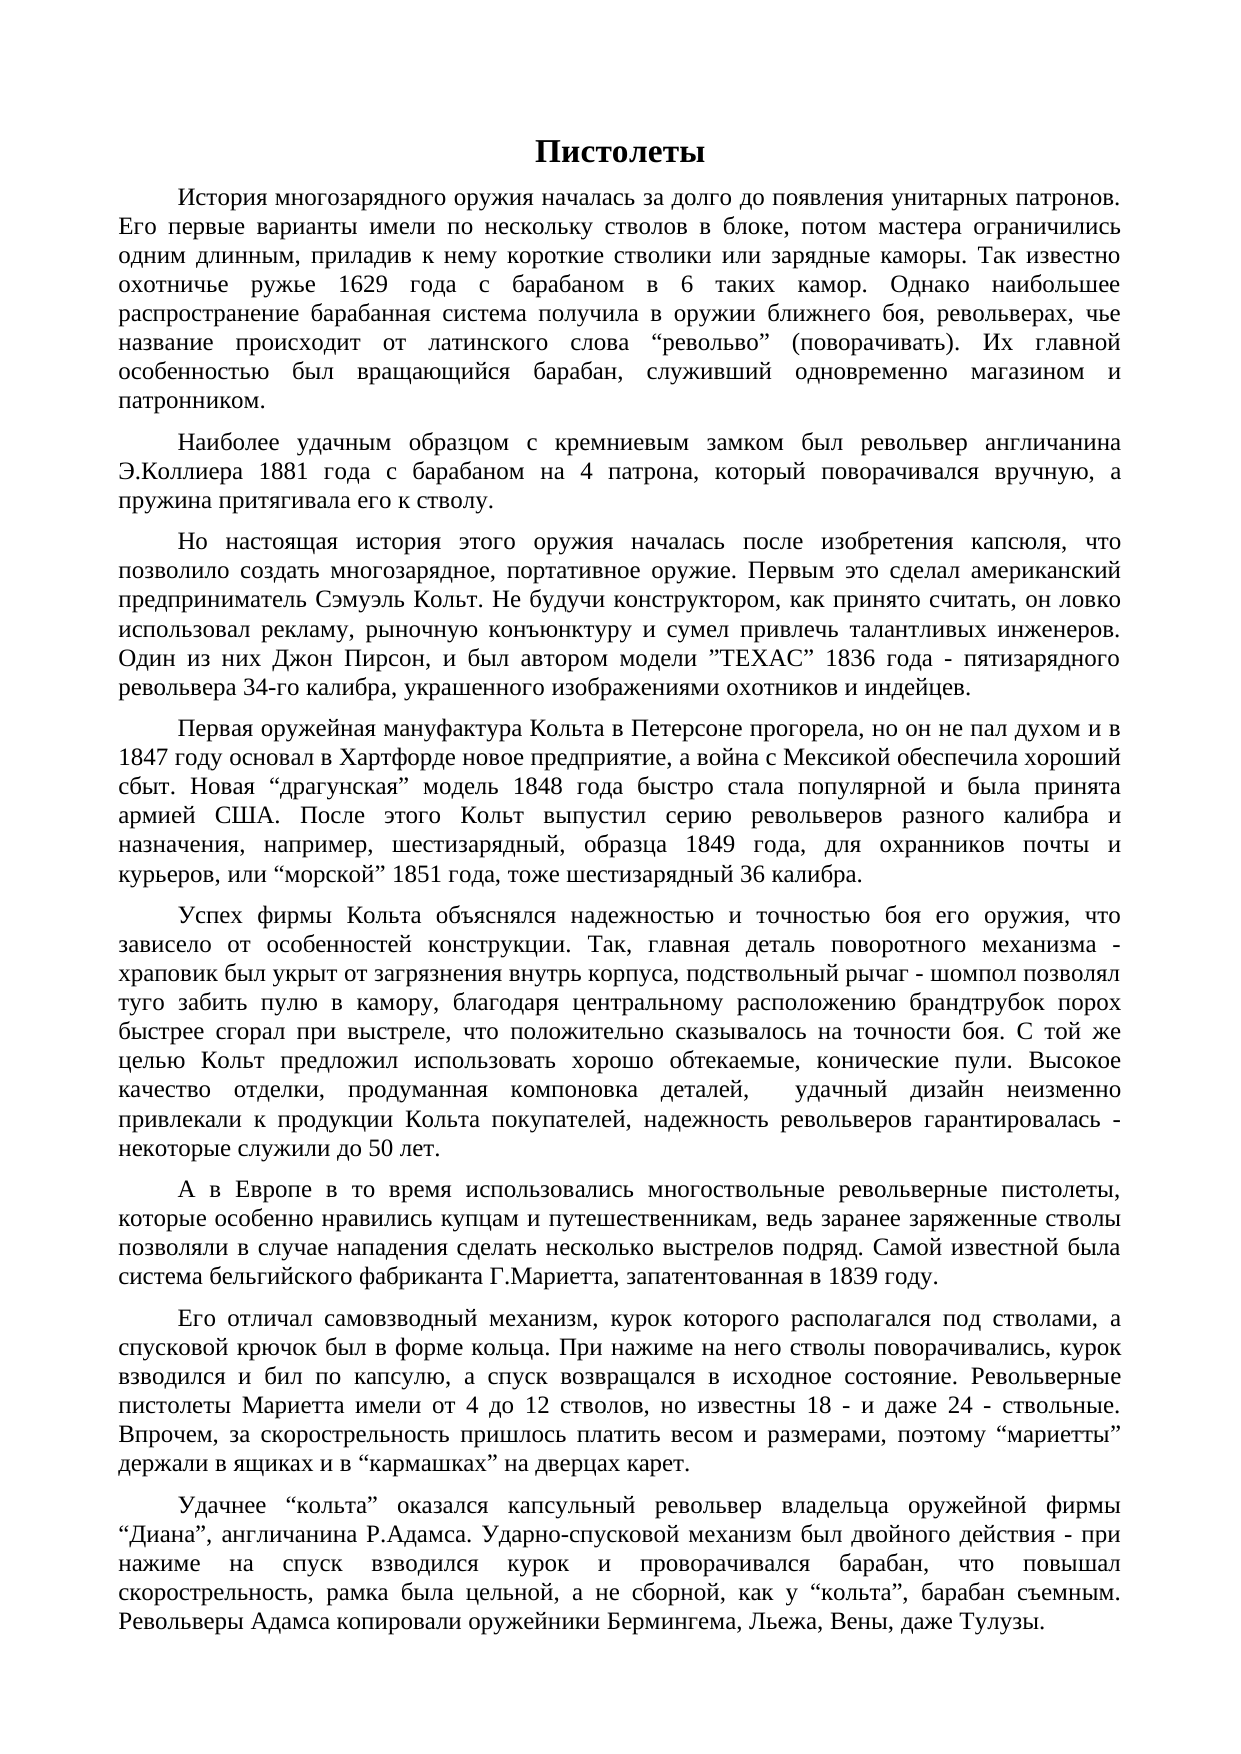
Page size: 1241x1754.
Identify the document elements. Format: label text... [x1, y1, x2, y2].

text Успех фирмы Кольта объяснялся надежностью и точностью боя его оружия, что зависело от особенностей конструкции. Так, главная деталь поворотного механизма - храповик был укрыт от загрязнения внутрь корпуса, подствольный рычаг - шомпол позволял туго забить пулю в камору, благодаря центральному расположению брандтрубок порох быстрее сгорал при выстреле, что положительно сказывалось на точности боя. С той же целью Кольт предложил использовать хорошо обтекаемые, конические пули. Высокое качество отделки, продуманная компоновка деталей, удачный дизайн неизменно привлекали к продукции Кольта покупателей, надежность револьверов гарантировалась - некоторые служили до 50 лет. [118, 900, 1122, 1162]
text А в Европе в то время использовались многоствольные револьверные пистолеты, которые особенно нравились купцам и путешественникам, ведь заранее заряженные стволы позволяли в случае нападения сделать несколько выстрелов подряд. Самой известной была система бельгийского фабриканта Г.Мариетта, запатентованная в 1839 году. [118, 1174, 1122, 1290]
text Удачнее “кольта” оказался капсульный револьвер владельца оружейной фирмы “Диана”, англичанина Р.Адамса. Ударно-спусковой механизм был двойного действия - при нажиме на спуск взводился курок и проворачивался барабан, что повышал скорострельность, рамка была цельной, а не сборной, как у “кольта”, барабан съемным. Револьверы Адамса копировали оружейники Бермингема, Льежа, Вены, даже Тулузы. [118, 1490, 1122, 1635]
text История многозарядного оружия началась за долго до появления унитарных патронов. Его первые варианты имели по нескольку стволов в блоке, потом мастера ограничились одним длинным, приладив к нему короткие стволики или зарядные каморы. Так известно охотничье ружье 1629 года с барабаном в 6 таких камор. Однако наибольшее распространение барабанная система получила в оружии ближнего боя, револьверах, чье название происходит от латинского слова “револьво” (поворачивать). Их главной особенностью был вращающийся барабан, служивший одновременно магазином и патронником. [118, 182, 1122, 414]
text Но настоящая история этого оружия началась после изобретения капсюля, что позволило создать многозарядное, портативное оружие. Первым это сделал американский предприниматель Сэмуэль Кольт. Не будучи конструктором, как принято считать, он ловко использовал рекламу, рыночную конъюнктуру и сумел привлечь талантливых инженеров. Один из них Джон Пирсон, и был автором модели ”ТЕХАС” 1836 года - пятизарядного револьвера 34-го калибра, украшенного изображениями охотников и индейцев. [118, 526, 1122, 701]
text Пистолеты [118, 131, 1122, 169]
text Наиболее удачным образцом с кремниевым замком был револьвер англичанина Э.Коллиера 1881 года с барабаном на 4 патрона, который поворачивался вручную, а пружина притягивала его к стволу. [118, 427, 1122, 514]
text Его отличал самовзводный механизм, курок которого располагался под стволами, а спусковой крючок был в форме кольца. При нажиме на него стволы поворачивались, курок взводился и бил по капсулю, а спуск возвращался в исходное состояние. Револьверные пистолеты Мариетта имели от 4 до 12 стволов, но известны 18 - и даже 24 - ствольные. Впрочем, за скорострельность пришлось платить весом и размерами, поэтому “мариетты” держали в ящиках и в “кармашках” на дверцах карет. [118, 1303, 1122, 1477]
text Первая оружейная мануфактура Кольта в Петерсоне прогорела, но он не пал духом и в 1847 году основал в Хартфорде новое предприятие, а война с Мексикой обеспечила хороший сбыт. Новая “драгунская” модель 1848 года быстро стала популярной и была принята армией США. После этого Кольт выпустил серию револьверов разного калибра и назначения, например, шестизарядный, образца 1849 года, для охранников почты и курьеров, или “морской” 1851 года, тоже шестизарядный 36 калибра. [118, 713, 1122, 887]
